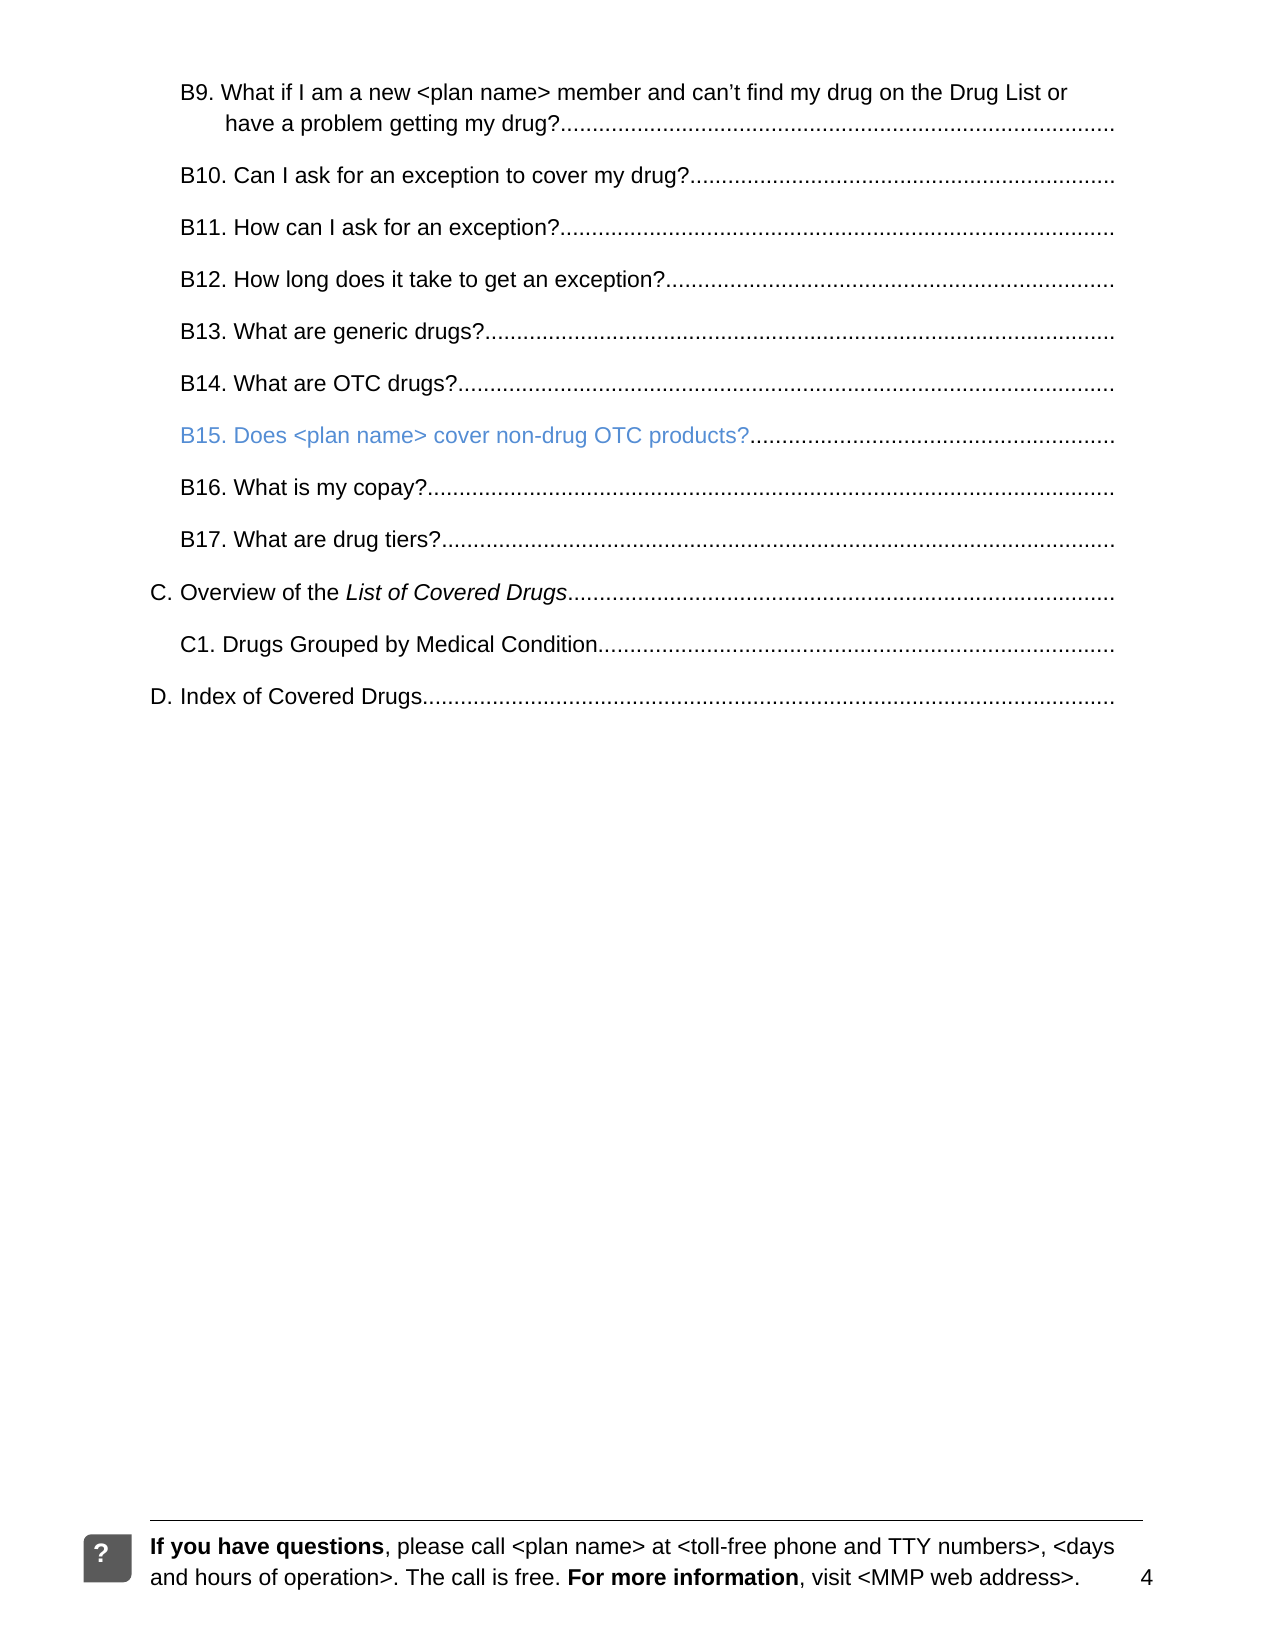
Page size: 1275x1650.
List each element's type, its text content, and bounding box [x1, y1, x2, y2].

text B14. What are OTC drugs? 11 [180, 367, 1068, 398]
text B12. How long does it take to get an exception? 11 [180, 262, 1068, 294]
text C1. Drugs Grouped by Medical Condition 13 [180, 627, 1068, 658]
text C. Overview of the List of Covered Drugs 12 [150, 575, 1068, 606]
text B9. What if I am a new <plan name> member and can’t find my drug on the Drug List or have a problem getting my drug? 10 [180, 75, 1068, 137]
text D. Index of Covered Drugs 17 [150, 679, 1068, 710]
text B10. Can I ask for an exception to cover my drug? 10 [180, 158, 1068, 189]
text B16. What is my copay? 12 [180, 471, 1068, 502]
text B11. How can I ask for an exception? 11 [180, 210, 1068, 242]
text B15. Does <plan name> cover non-drug OTC products? 11 [180, 419, 1068, 450]
text B17. What are drug tiers? 12 [180, 523, 1068, 554]
text B13. What are generic drugs? 11 [180, 314, 1068, 346]
